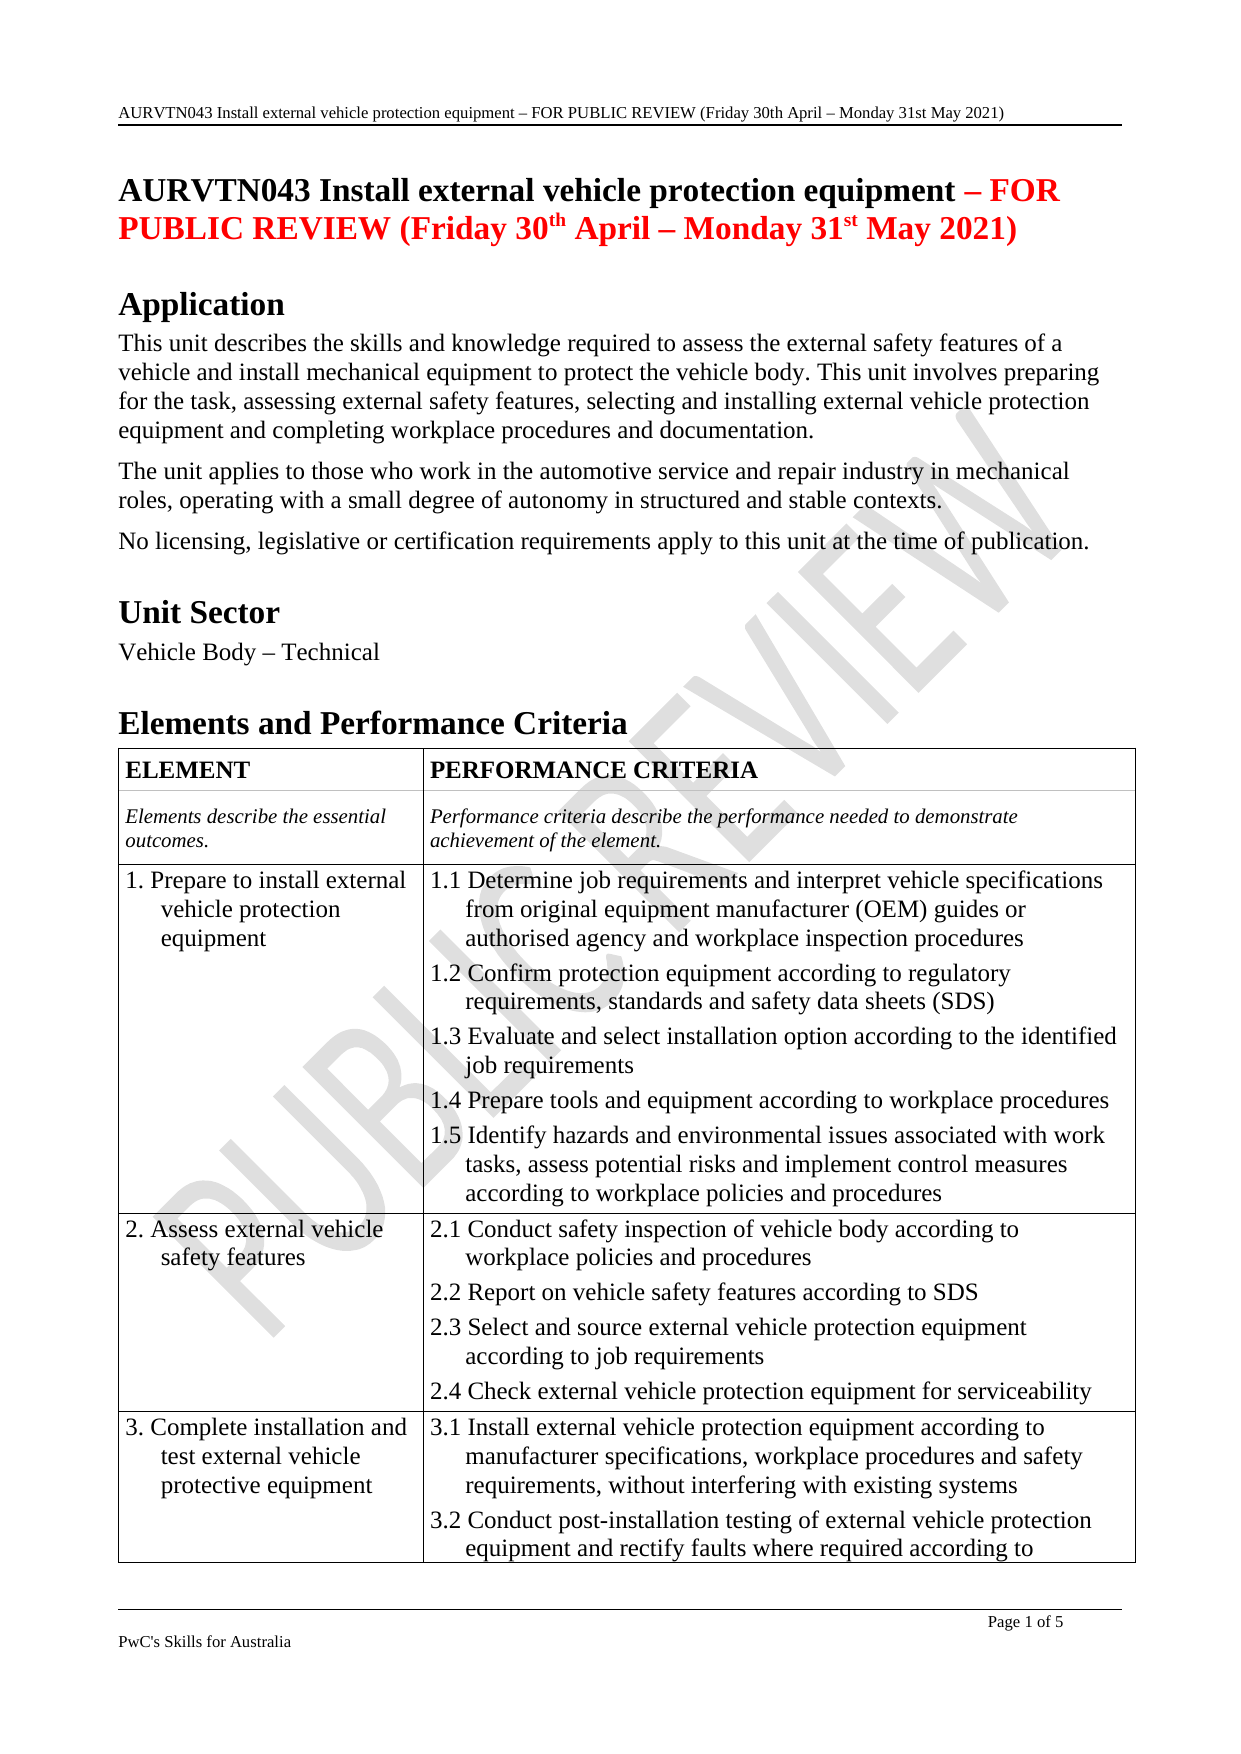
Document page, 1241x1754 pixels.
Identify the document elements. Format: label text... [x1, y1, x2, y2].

subtitle AURVTN043 Install external vehicle protection equipment – FOR PUBLIC REVIEW (Friday 30th April – Monday 31st May 2021) [118, 170, 1122, 246]
text This unit describes the skills and knowledge required to assess the external safety features of a vehicle and install mechanical equipment to protect the vehicle body. This unit involves preparing for the task, assessing external safety features, selecting and installing external vehicle protection equipment and completing workplace procedures and documentation. [118, 328, 1122, 443]
table_cell 1.1 Determine job requirements and interpret vehicle specifications from original equipment manufacturer (OEM) guides or authorised agency and workplace inspection procedures 1.2 Confirm protection equipment according to regulatory requirements, standards and safety data sheets (SDS) 1.3 Evaluate and select installation option according to the identified job requirements 1.4 Prepare tools and equipment according to workplace procedures 1.5 Identify hazards and environmental issues associated with work tasks, assess potential risks and implement control measures according to workplace policies and procedures [424, 865, 1135, 1213]
table_cell Elements describe the essential outcomes. [119, 791, 423, 864]
table_cell 1. Prepare to install external vehicle protection equipment [119, 865, 423, 1213]
text No licensing, legislative or certification requirements apply to this unit at the time of publication. [118, 526, 1122, 555]
subtitle Application [118, 284, 1122, 322]
text unit applies to those who work in the automotive service and repair industry in mechanical roles, operating with a small degree of autonomy in structured and stable contexts. [118, 456, 1122, 513]
table_cell Performance criteria describe the performance needed to demonstrate achievement of the element. [424, 791, 1135, 864]
subtitle Elements and Performance Criteria [118, 703, 1122, 741]
text Vehicle Body – Technical [118, 637, 1122, 666]
table_cell 2. Assess external vehicle safety features [119, 1214, 423, 1411]
subtitle Unit Sector [118, 592, 1122, 631]
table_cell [119, 1412, 423, 1562]
table_cell 2.1 Conduct safety inspection of vehicle body according to workplace policies and procedures 2.2 Report on vehicle safety features according to SDS 2.3 Select and source external vehicle protection equipment according to job requirements 2.4 Check external vehicle protection equipment for serviceability [424, 1214, 1135, 1411]
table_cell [424, 1412, 1135, 1562]
table_header PERFORMANCE CRITERIA [424, 749, 1135, 790]
table_header ELEMENT [119, 749, 423, 790]
